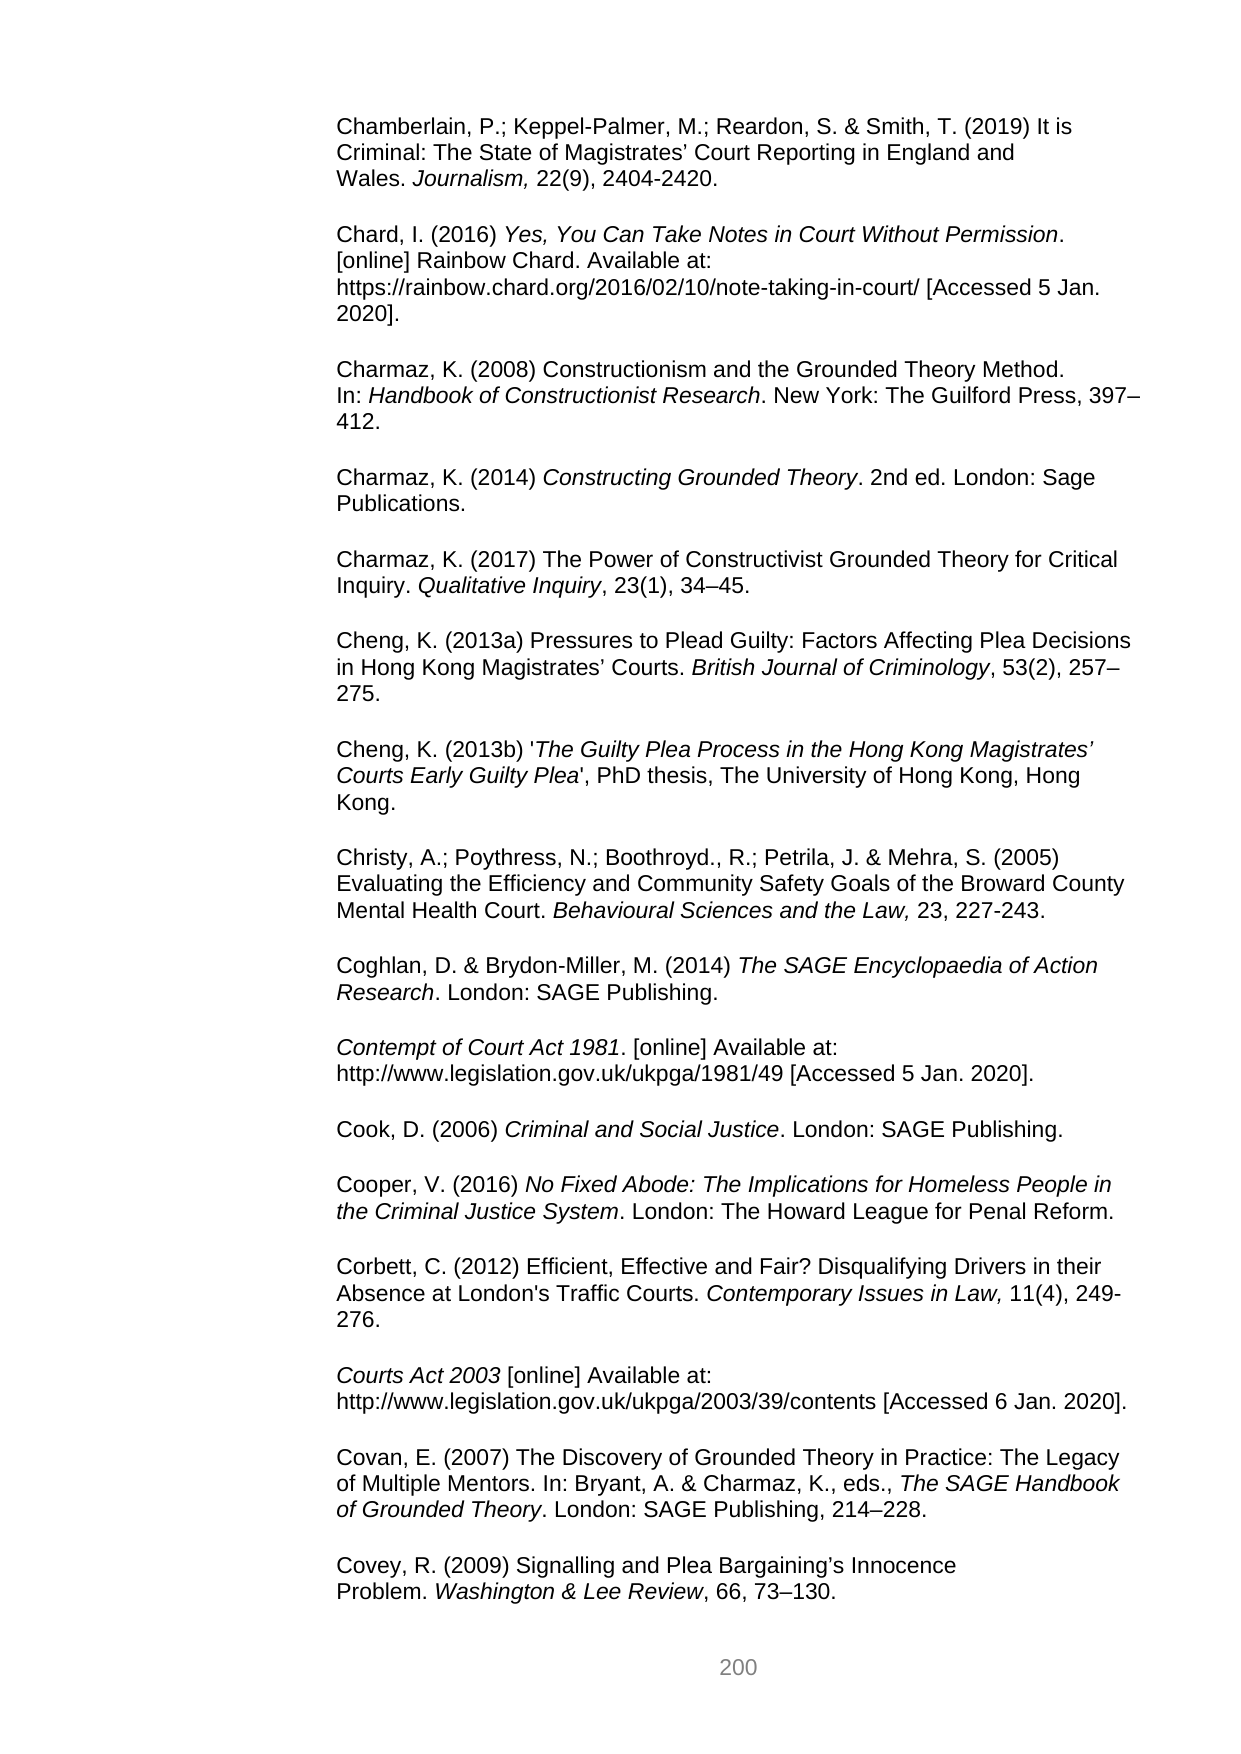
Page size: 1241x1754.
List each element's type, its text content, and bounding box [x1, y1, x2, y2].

table_cell Contempt of Court Act 1981. [online] Available at: http://www.legislation.gov.uk/ukpga/1981/49 [Accessed 5 Jan. 2020]. [325, 1034, 1152, 1116]
table_cell Chard, I. (2016) Yes, You Can Take Notes in Court Without Permission. [online] Rainbow Chard. Available at: https://rainbow.chard.org/2016/02/10/note-taking-in-court/ [Accessed 5 Jan. 2020]. [325, 221, 1152, 356]
table_cell Christy, A.; Poythress, N.; Boothroyd., R.; Petrila, J. & Mehra, S. (2005) Evaluating the Efficiency and Community Safety Goals of the Broward County Mental Health Court. Behavioural Sciences and the Law, 23, 227-243. [325, 844, 1152, 952]
table_cell Cheng, K. (2013b) 'The Guilty Plea Process in the Hong Kong Magistrates’ Courts Early Guilty Plea', PhD thesis, The University of Hong Kong, Hong Kong. [325, 736, 1152, 844]
table_cell Charmaz, K. (2017) The Power of Constructivist Grounded Theory for Critical Inquiry. Qualitative Inquiry, 23(1), 34–45. [325, 546, 1152, 627]
table_cell Chamberlain, P.; Keppel-Palmer, M.; Reardon, S. & Smith, T. (2019) It is Criminal: The State of Magistrates’ Court Reporting in England and Wales. Journalism, 22(9), 2404-2420. [325, 113, 1152, 221]
table_cell Cooper, V. (2016) No Fixed Abode: The Implications for Homeless People in the Criminal Justice System. London: The Howard League for Penal Reform. [325, 1171, 1152, 1253]
table_cell Cheng, K. (2013a) Pressures to Plead Guilty: Factors Affecting Plea Decisions in Hong Kong Magistrates’ Courts. British Journal of Criminology, 53(2), 257–275. [325, 628, 1152, 736]
table_cell Coghlan, D. & Brydon-Miller, M. (2014) The SAGE Encyclopaedia of Action Research. London: SAGE Publishing. [325, 952, 1152, 1034]
table_cell Corbett, C. (2012) Efficient, Effective and Fair? Disqualifying Drivers in their Absence at London's Traffic Courts. Contemporary Issues in Law, 11(4), 249-276. [325, 1253, 1152, 1362]
table_cell Charmaz, K. (2014) Constructing Grounded Theory. 2nd ed. London: Sage Publications. [325, 464, 1152, 546]
table_cell Courts Act 2003 [online] Available at: http://www.legislation.gov.uk/ukpga/2003/39/contents [Accessed 6 Jan. 2020]. [325, 1362, 1152, 1443]
table_cell Cook, D. (2006) Criminal and Social Justice. London: SAGE Publishing. [325, 1116, 1152, 1171]
table_cell Covan, E. (2007) The Discovery of Grounded Theory in Practice: The Legacy of Multiple Mentors. In: Bryant, A. & Charmaz, K., eds., The SAGE Handbook of Grounded Theory. London: SAGE Publishing, 214–228. [325, 1444, 1152, 1552]
table_cell Charmaz, K. (2008) Constructionism and the Grounded Theory Method. In: Handbook of Constructionist Research. New York: The Guilford Press, 397–412. [325, 356, 1152, 464]
table_cell Covey, R. (2009) Signalling and Plea Bargaining’s Innocence Problem. Washington & Lee Review, 66, 73–130. [325, 1552, 1152, 1633]
